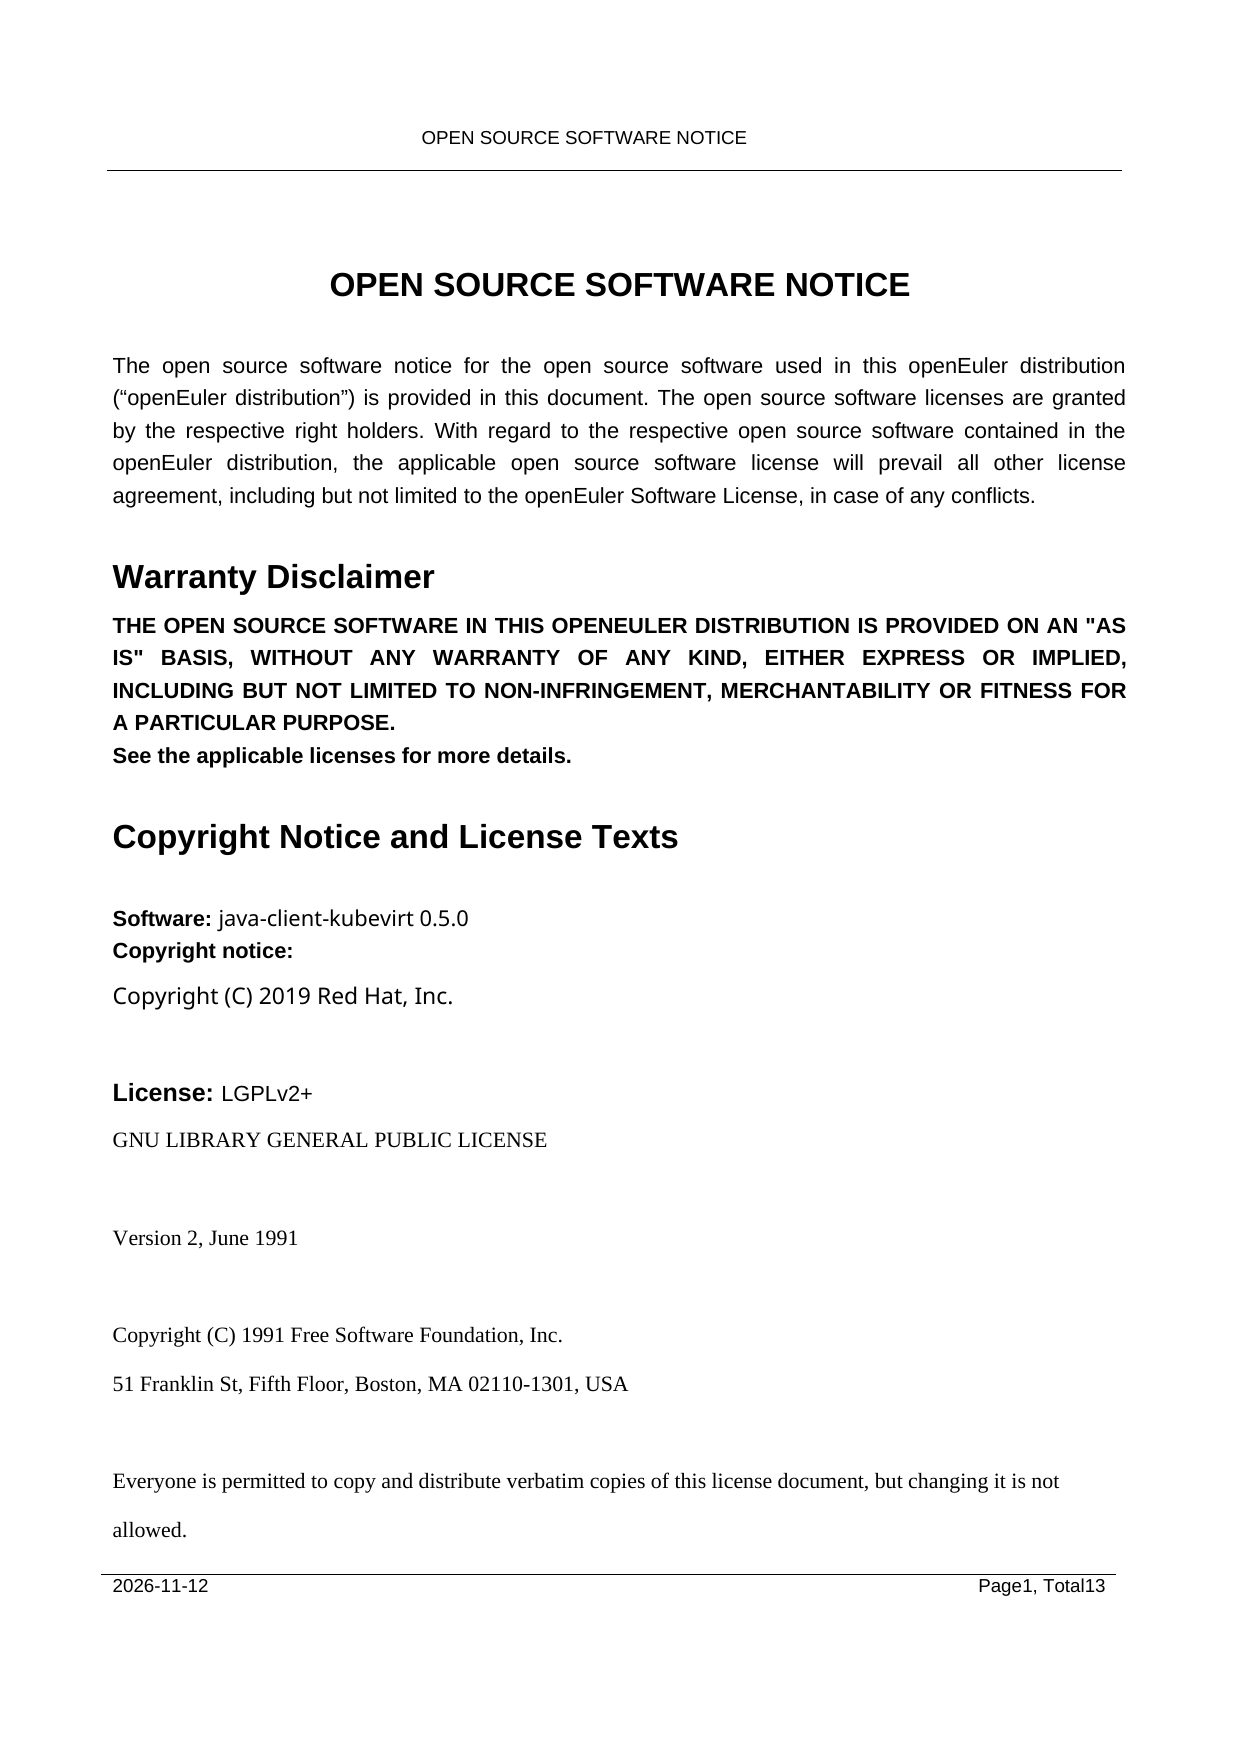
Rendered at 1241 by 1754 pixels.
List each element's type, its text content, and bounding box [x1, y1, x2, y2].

text Software: java-client-kubevirt 0.5.0 [112, 901, 1128, 934]
text Warranty Disclaimer [112, 544, 1128, 609]
text License: LGPLv2+ [112, 1077, 1128, 1109]
text OPEN SOURCE SOFTWARE NOTICE [112, 251, 1128, 316]
text The open source software notice for the open source software used in this openEuler distribution (“openEuler distribution”) is provided in this document. The open source software licenses are granted by the respective right holders. With regard to the respective open source software contained in the openEuler distribution, the applicable open source software license will prevail all other license agreement, including but not limited to the openEuler Software License, in case of any conflicts. [112, 349, 1128, 511]
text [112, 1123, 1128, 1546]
text Copyright Notice and License Texts [112, 804, 1128, 869]
text THE OPEN SOURCE SOFTWARE IN THIS OPENEULER DISTRIBUTION IS PROVIDED ON AN "AS IS" BASIS, WITHOUT ANY WARRANTY OF ANY KIND, EITHER EXPRESS OR IMPLIED, INCLUDING BUT NOT LIMITED TO NON-INFRINGEMENT, MERCHANTABILITY OR FITNESS FOR A PARTICULAR PURPOSE. See the applicable licenses for more details. [112, 609, 1128, 771]
text Copyright (C) 2019 Red Hat, Inc. [112, 979, 1128, 1060]
text Copyright notice: [112, 934, 1128, 966]
